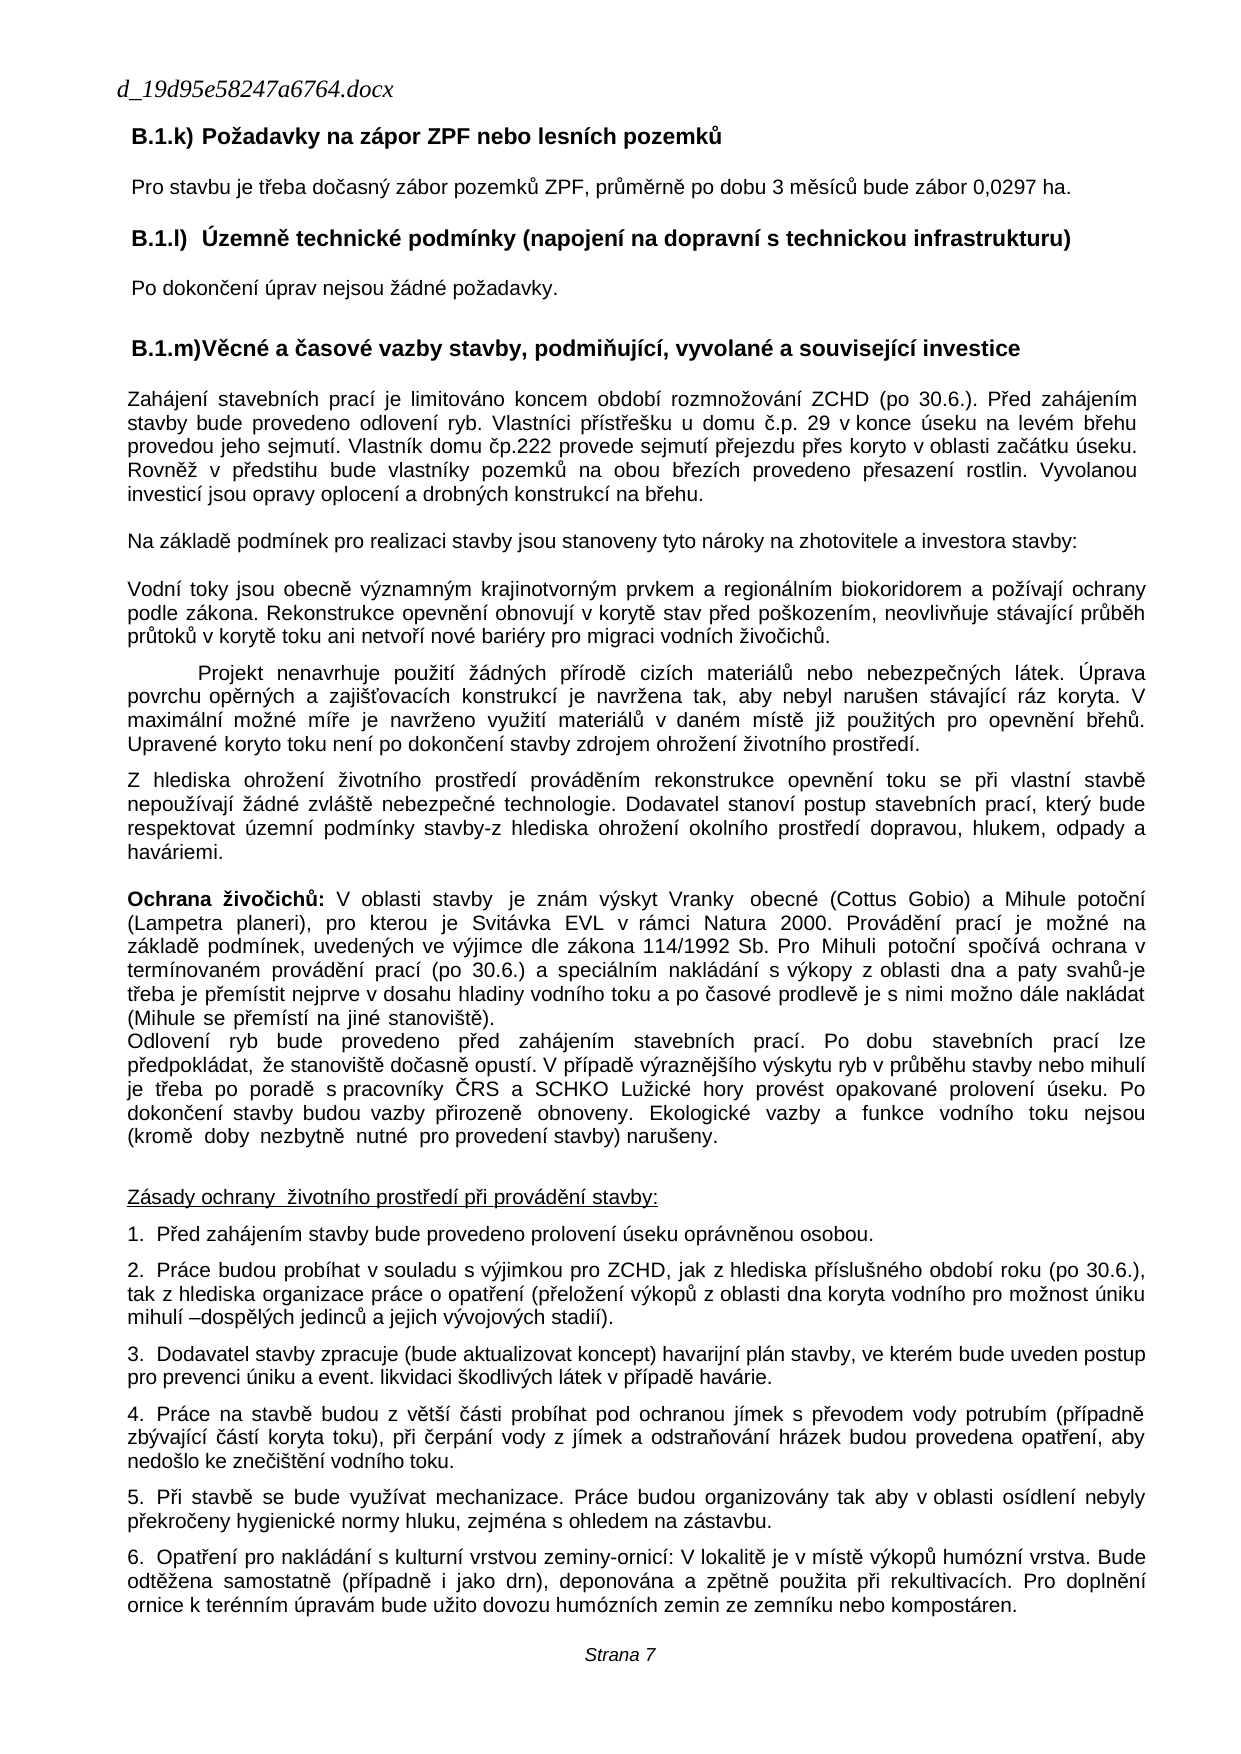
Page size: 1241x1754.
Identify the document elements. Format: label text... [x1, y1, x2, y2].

subtitle Zásady ochrany životního prostředí při provádění stavby: [127, 1185, 1146, 1209]
list Dodavatel stavby zpracuje (bude aktualizovat koncept) havarijní plán stavby, ve kterém bude uveden postup pro prevenci úniku a event. likvidaci škodlivých látek v případě havárie. [127, 1342, 1146, 1389]
list Před zahájením stavby bude provedeno prolovení úseku oprávněnou osobou. [127, 1222, 1146, 1246]
text Vodní toky jsou obecně významným krajinotvorným prvkem a regionálním biokoridorem a požívají ochrany podle zákona. Rekonstrukce opevnění obnovují v korytě stav před poškozením, neovlivňuje stávající průběh průtoků v korytě toku ani netvoří nové bariéry pro migraci vodních živočichů. [127, 577, 1146, 649]
text Ochrana živočichů: V oblasti stavby je znám výskyt Vranky obecné (Cottus Gobio) a Mihule potoční (Lampetra planeri), pro kterou je Svitávka EVL v rámci Natura 2000. Provádění prací je možné na základě podmínek, uvedených ve výjimce dle zákona 114/1992 Sb. Pro Mihuli potoční spočívá ochrana v termínovaném provádění prací (po 30.6.) a speciálním nakládání s výkopy z oblasti dna a paty svahů-je třeba je přemístit nejprve v dosahu hladiny vodního toku a po časové prodlevě je s nimi možno dále nakládat (Mihule se přemístí na jiné stanoviště). [127, 887, 1146, 1029]
list Opatření pro nakládání s kulturní vrstvou zeminy-ornicí: V lokalitě je v místě výkopů humózní vrstva. Bude odtěžena samostatně (případně i jako drn), deponována a zpětně použita při rekultivacích. Pro doplnění ornice k terénním úpravám bude užito dovozu humózních zemin ze zemníku nebo kompostáren. [127, 1546, 1146, 1617]
text Odlovení ryb bude provedeno před zahájením stavebních prací. Po dobu stavebních prací lze předpokládat, že stanoviště dočasně opustí. V případě výraznějšího výskytu ryb v průběhu stavby nebo mihulí je třeba po poradě s pracovníky ČRS a SCHKO Lužické hory provést opakované prolovení úseku. Po dokončení stavby budou vazby přirozeně obnoveny. Ekologické vazby a funkce vodního toku nejsou (kromě doby nezbytně nutné pro provedení stavby) narušeny. [127, 1029, 1146, 1148]
list Práce na stavbě budou z větší části probíhat pod ochranou jímek s převodem vody potrubím (případně zbývající částí koryta toku), při čerpání vody z jímek a odstraňování hrázek budou provedena opatření, aby nedošlo ke znečištění vodního toku. [127, 1402, 1146, 1473]
text Na základě podmínek pro realizaci stavby jsou stanoveny tyto nároky na zhotovitele a investora stavby: [127, 530, 1146, 554]
text Pro stavbu je třeba dočasný zábor pozemků ZPF, průměrně po dobu 3 měsíců bude zábor 0,0297 ha. [131, 175, 1146, 199]
subtitle Územně technické podmínky (napojení na dopravní s technickou infrastrukturu) [131, 224, 1146, 251]
subtitle Věcné a časové vazby stavby, podmiňující, vyvolané a související investice [131, 335, 1146, 362]
list Práce budou probíhat v souladu s výjimkou pro ZCHD, jak z hlediska příslušného období roku (po 30.6.), tak z hlediska organizace práce o opatření (přeložení výkopů z oblasti dna koryta vodního pro možnost úniku mihulí –dospělých jedinců a jejich vývojových stadií). [127, 1258, 1146, 1329]
list Při stavbě se bude využívat mechanizace. Práce budou organizovány tak aby v oblasti osídlení nebyly překročeny hygienické normy hluku, zejména s ohledem na zástavbu. [127, 1486, 1146, 1533]
text Projekt nenavrhuje použití žádných přírodě cizích materiálů nebo nebezpečných látek. Úprava povrchu opěrných a zajišťovacích konstrukcí je navržena tak, aby nebyl narušen stávající ráz koryta. V maximální možné míře je navrženo využití materiálů v daném místě již použitých pro opevnění břehů. Upravené koryto toku není po dokončení stavby zdrojem ohrožení životního prostředí. [127, 661, 1146, 756]
text Zahájení stavebních prací je limitováno koncem období rozmnožování ZCHD (po 30.6.). Před zahájením stavby bude provedeno odlovení ryb. Vlastníci přístřešku u domu č.p. 29 v konce úseku na levém břehu provedou jeho sejmutí. Vlastník domu čp.222 provede sejmutí přejezdu přes koryto v oblasti začátku úseku. Rovněž v předstihu bude vlastníky pozemků na obou březích provedeno přesazení rostlin. Vyvolanou investicí jsou opravy oplocení a drobných konstrukcí na břehu. [127, 387, 1138, 506]
text Po dokončení úprav nejsou žádné požadavky. [131, 276, 1146, 300]
text Z hlediska ohrožení životního prostředí prováděním rekonstrukce opevnění toku se při vlastní stavbě nepoužívají žádné zvláště nebezpečné technologie. Dodavatel stanoví postup stavebních prací, který bude respektovat územní podmínky stavby-z hlediska ohrožení okolního prostředí dopravou, hlukem, odpady a haváriemi. [127, 769, 1146, 863]
subtitle Požadavky na zápor ZPF nebo lesních pozemků [131, 123, 1146, 149]
